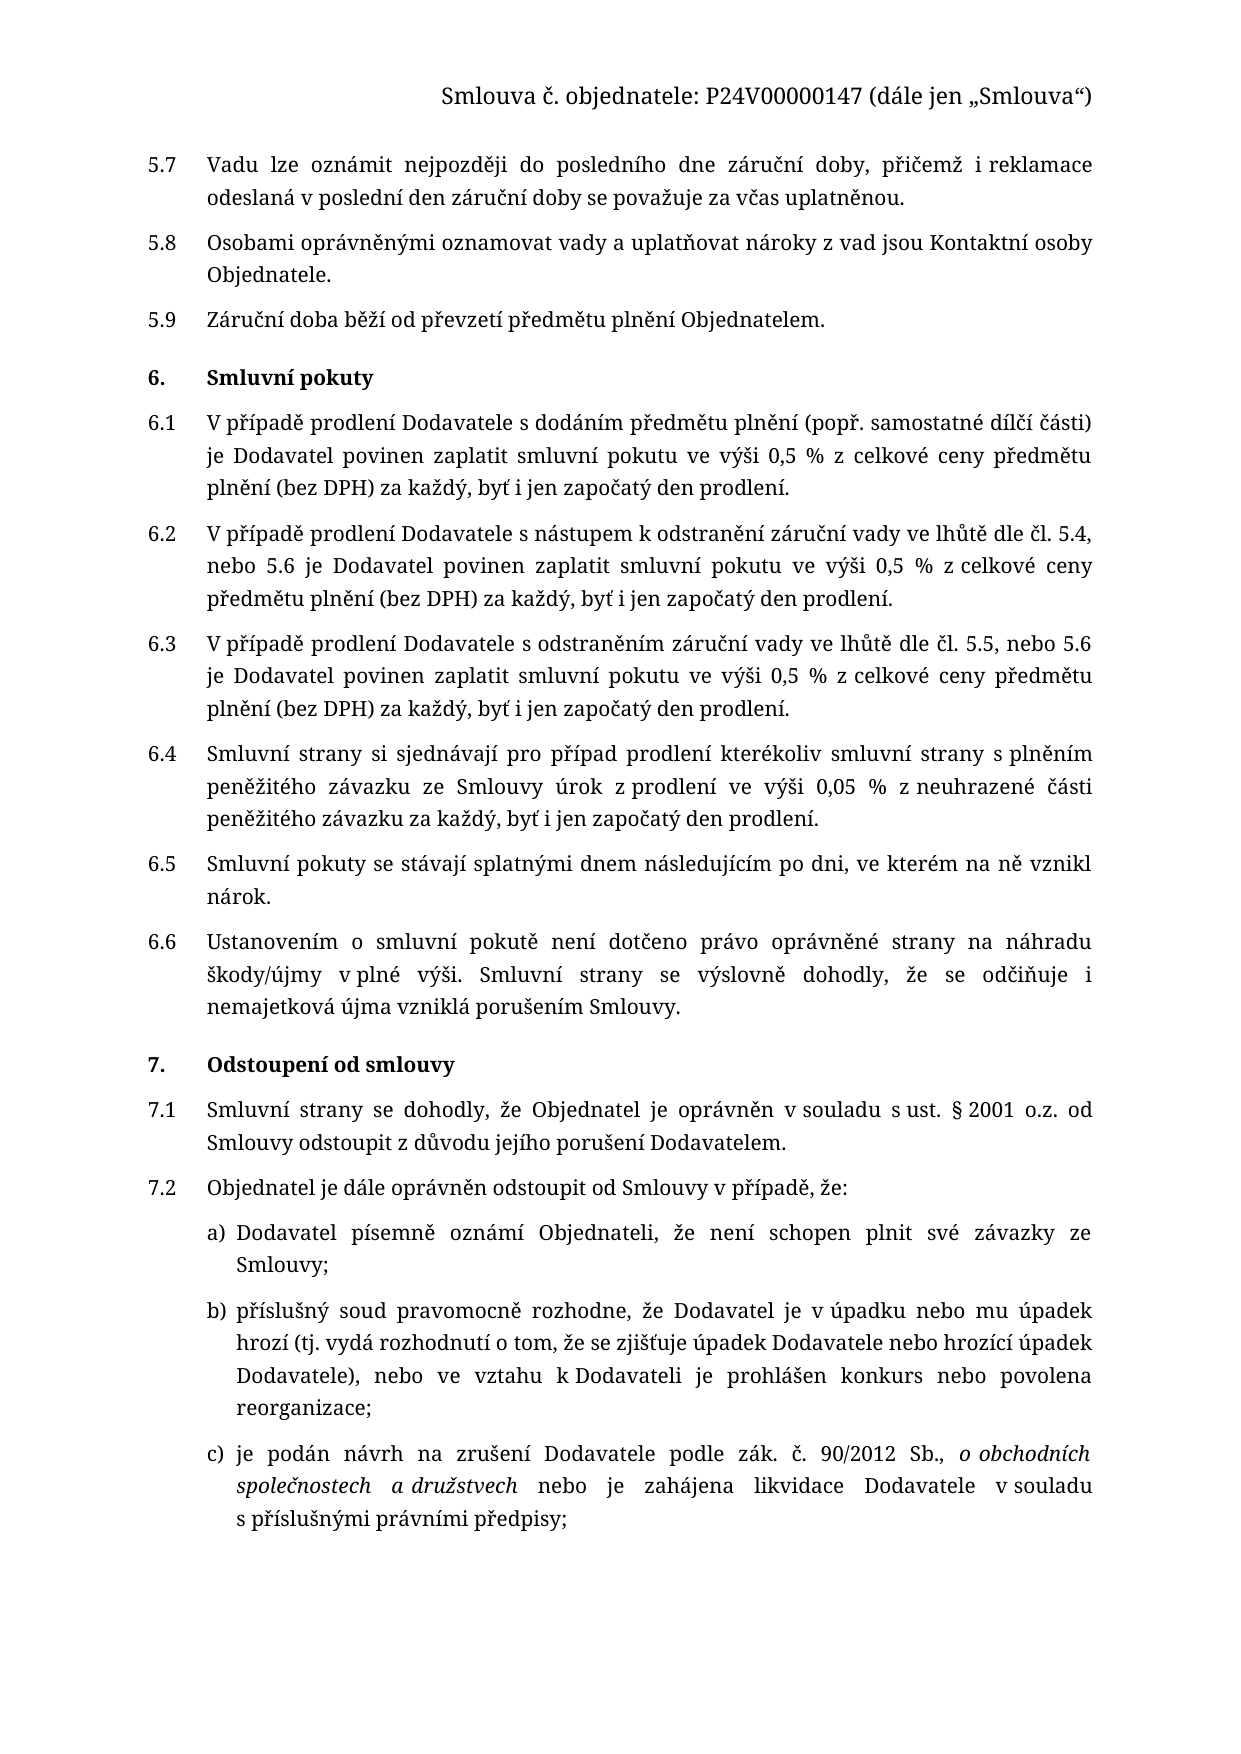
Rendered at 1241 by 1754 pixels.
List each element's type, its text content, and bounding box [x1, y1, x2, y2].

list Smluvní pokuty se stávají splatnými dnem následujícím po dni, ve kterém na ně vznikl nárok. [148, 849, 1093, 911]
list V případě prodlení Dodavatele s nástupem k odstranění záruční vady ve lhůtě dle čl. 5.4, nebo 5.6 je Dodavatel povinen zaplatit smluvní pokutu ve výši 0,5 % z celkové ceny předmětu plnění (bez DPH) za každý, byť i jen započatý den prodlení. [148, 519, 1093, 612]
list Odstoupení od smlouvy [148, 1050, 1093, 1078]
list Dodavatel písemně oznámí Objednateli, že není schopen plnit své závazky ze Smlouvy; [207, 1218, 1093, 1279]
list Smluvní pokuty [148, 363, 1093, 392]
list Záruční doba běží od převzetí předmětu plnění Objednatelem. [148, 306, 1093, 334]
list Vadu lze oznámit nejpozději do posledního dne záruční doby, přičemž i reklamace odeslaná v poslední den záruční doby se považuje za včas uplatněnou. [148, 150, 1093, 211]
list Smluvní strany se dohodly, že Objednatel je oprávněn v souladu s ust. § 2001 o.z. od Smlouvy odstoupit z důvodu jejího porušení Dodavatelem. [148, 1095, 1093, 1156]
list Osobami oprávněnými oznamovat vady a uplatňovat nároky z vad jsou Kontaktní osoby Objednatele. [148, 228, 1093, 289]
list příslušný soud pravomocně rozhodne, že Dodavatel je v úpadku nebo mu úpadek hrozí (tj. vydá rozhodnutí o tom, že se zjišťuje úpadek Dodavatele nebo hrozící úpadek Dodavatele), nebo ve vztahu k Dodavateli je prohlášen konkurs nebo povolena reorganizace; [207, 1296, 1093, 1422]
list V případě prodlení Dodavatele s dodáním předmětu plnění (popř. samostatné dílčí části) je Dodavatel povinen zaplatit smluvní pokutu ve výši 0,5 % z celkové ceny předmětu plnění (bez DPH) za každý, byť i jen započatý den prodlení. [148, 408, 1093, 502]
list Ustanovením o smluvní pokutě není dotčeno právo oprávněné strany na náhradu škody/újmy v plné výši. Smluvní strany se výslovně dohodly, že se odčiňuje i nemajetková újma vzniklá porušením Smlouvy. [148, 927, 1093, 1021]
list je podán návrh na zrušení Dodavatele podle zák. č. 90/2012 Sb., o obchodních společnostech a družstvech nebo je zahájena likvidace Dodavatele v souladu s příslušnými právními předpisy; [207, 1439, 1093, 1532]
list Smluvní strany si sjednávají pro případ prodlení kterékoliv smluvní strany s plněním peněžitého závazku ze Smlouvy úrok z prodlení ve výši 0,05 % z neuhrazené části peněžitého závazku za každý, byť i jen započatý den prodlení. [148, 739, 1093, 833]
list V případě prodlení Dodavatele s odstraněním záruční vady ve lhůtě dle čl. 5.5, nebo 5.6 je Dodavatel povinen zaplatit smluvní pokutu ve výši 0,5 % z celkové ceny předmětu plnění (bez DPH) za každý, byť i jen započatý den prodlení. [148, 629, 1093, 723]
list Objednatel je dále oprávněn odstoupit od Smlouvy v případě, že: [148, 1173, 1093, 1201]
